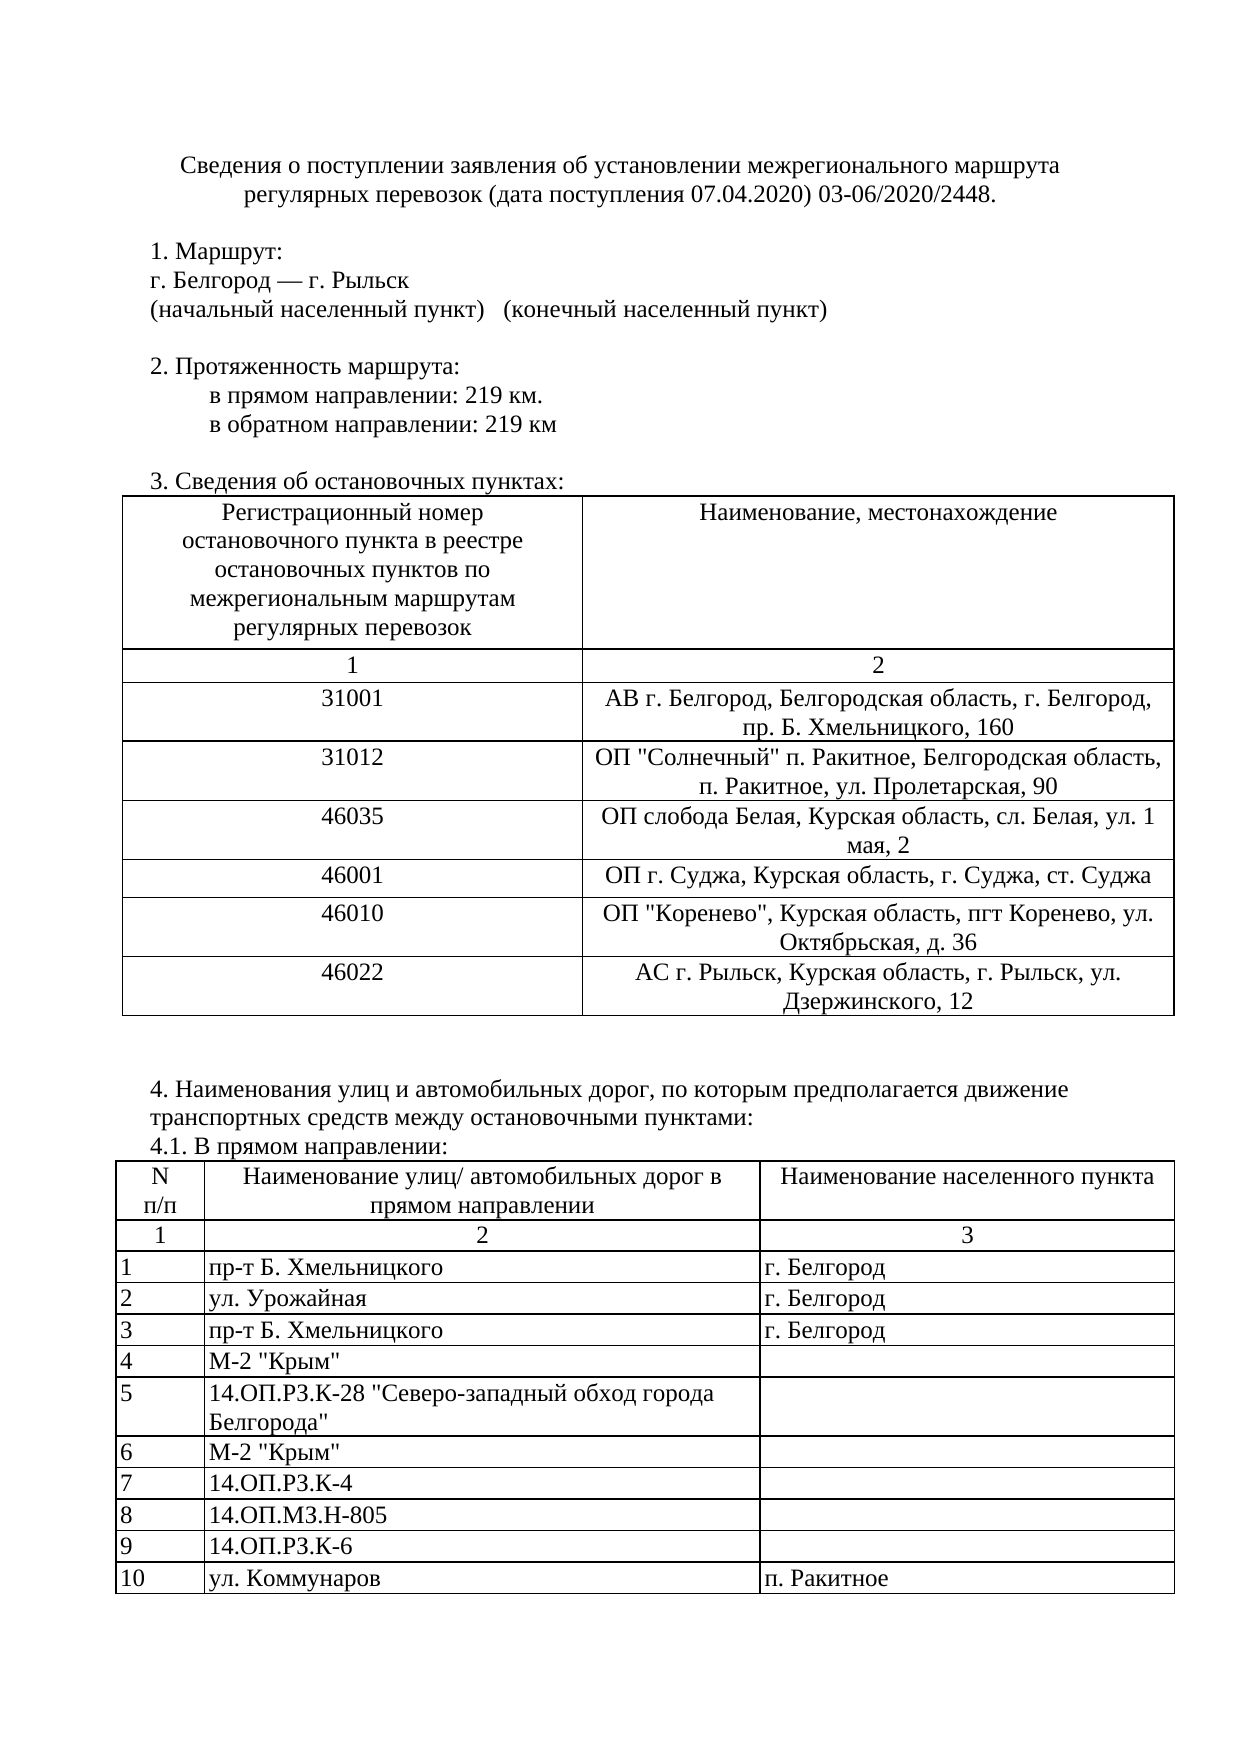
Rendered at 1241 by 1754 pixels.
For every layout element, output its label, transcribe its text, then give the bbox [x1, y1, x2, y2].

table_cell ул. Урожайная [205, 1283, 759, 1313]
table_cell [761, 1346, 1174, 1376]
table_cell 8 [117, 1500, 204, 1530]
table_cell 7 [117, 1468, 204, 1498]
table_cell п. Ракитное [761, 1563, 1174, 1593]
table_cell 1 [123, 650, 582, 681]
table_cell 14.ОП.РЗ.К-6 [205, 1531, 759, 1561]
table_cell 3 [117, 1315, 204, 1345]
text в прямом направлении: 219 км. [150, 380, 1090, 409]
table_cell г. Белгород [761, 1252, 1174, 1282]
table_cell 2 [205, 1221, 759, 1250]
table_cell ОП слобода Белая, Курская область, сл. Белая, ул. 1 мая, 2 [583, 801, 1173, 858]
text 1. Маршрут: [150, 236, 1090, 265]
table_cell г. Белгород [761, 1315, 1174, 1345]
table_cell 2 [117, 1283, 204, 1313]
table_cell г. Белгород [761, 1283, 1174, 1313]
table_cell [761, 1378, 1174, 1435]
table_header Наименование улиц/ автомобильных дорог в прямом направлении [205, 1162, 759, 1219]
text в обратном направлении: 219 км [150, 409, 1090, 437]
table_cell 9 [117, 1531, 204, 1561]
text 4. Наименования улиц и автомобильных дорог, по которым предполагается движение транспортных средств между остановочными пунктами: [150, 1074, 1090, 1131]
table_cell 46001 [123, 860, 582, 896]
table_cell пр-т Б. Хмельницкого [205, 1315, 759, 1345]
table_cell [761, 1531, 1174, 1561]
table_cell 1 [117, 1221, 204, 1250]
text (начальный населенный пункт) (конечный населенный пункт) [150, 294, 1090, 322]
text 2. Протяженность маршрута: [150, 351, 1090, 380]
table_cell 46035 [123, 801, 582, 858]
table_cell 14.ОП.РЗ.К-4 [205, 1468, 759, 1498]
table_cell [761, 1500, 1174, 1530]
table_header N п/п [117, 1162, 204, 1219]
table_cell 14.ОП.РЗ.К-28 "Северо-западный обход города Белгорода" [205, 1378, 759, 1435]
table_cell 1 [117, 1252, 204, 1282]
table_cell [761, 1437, 1174, 1467]
table_header Наименование населенного пункта [761, 1162, 1174, 1219]
text 4.1. В прямом направлении: [150, 1131, 1090, 1160]
table_cell 14.ОП.МЗ.Н-805 [205, 1500, 759, 1530]
table_cell 5 [117, 1378, 204, 1435]
table_cell 6 [117, 1437, 204, 1467]
table_cell ул. Коммунаров [205, 1563, 759, 1593]
table_cell ОП "Солнечный" п. Ракитное, Белгородская область, п. Ракитное, ул. Пролетарская, 90 [583, 742, 1173, 799]
table_cell 31001 [123, 683, 582, 740]
table_header Регистрационный номер остановочного пункта в реестре остановочных пунктов по межрегиональным маршрутам регулярных перевозок [123, 497, 582, 648]
table_cell 31012 [123, 742, 582, 799]
table_cell М-2 "Крым" [205, 1437, 759, 1467]
table_cell ОП г. Суджа, Курская область, г. Суджа, ст. Суджа [583, 860, 1173, 896]
table_cell 46010 [123, 898, 582, 956]
table_cell АВ г. Белгород, Белгородская область, г. Белгород, пр. Б. Хмельницкого, 160 [583, 683, 1173, 740]
text Сведения о поступлении заявления об установлении межрегионального маршрута регулярных перевозок (дата поступления 07.04.2020) 03-06/2020/2448. [150, 150, 1090, 207]
table_header Наименование, местонахождение [583, 497, 1173, 648]
table_cell 4 [117, 1346, 204, 1376]
text г. Белгород — г. Рыльск [150, 265, 1090, 294]
table_cell 46022 [123, 957, 582, 1014]
text 3. Сведения об остановочных пунктах: [150, 466, 1090, 495]
table_cell пр-т Б. Хмельницкого [205, 1252, 759, 1282]
table_cell М-2 "Крым" [205, 1346, 759, 1376]
table_cell [761, 1468, 1174, 1498]
table_cell 2 [583, 650, 1173, 681]
table_cell ОП "Коренево", Курская область, пгт Коренево, ул. Октябрьская, д. 36 [583, 898, 1173, 956]
table_cell 3 [761, 1221, 1174, 1250]
table_cell 10 [117, 1563, 204, 1593]
table_cell АС г. Рыльск, Курская область, г. Рыльск, ул. Дзержинского, 12 [583, 957, 1173, 1014]
